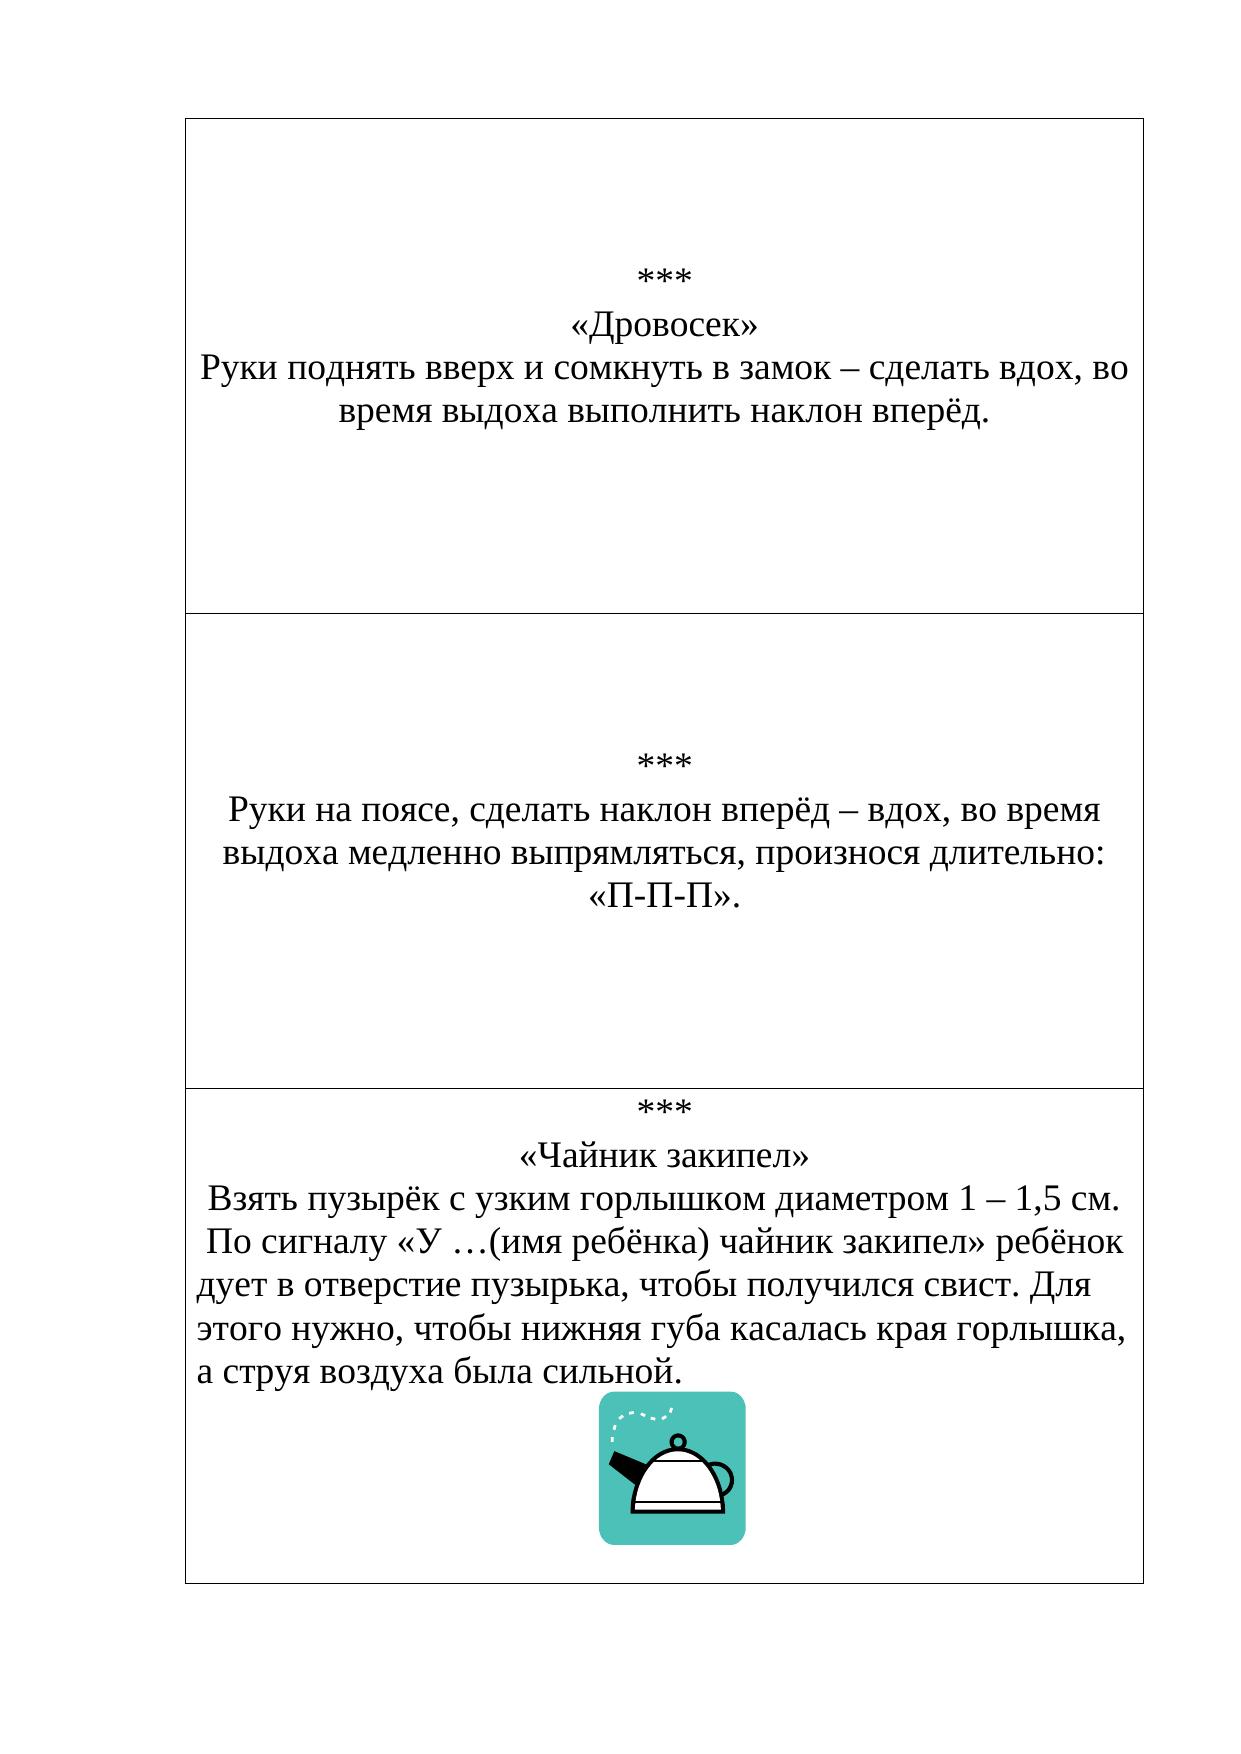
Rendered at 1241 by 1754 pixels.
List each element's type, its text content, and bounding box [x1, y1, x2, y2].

table_cell *** Руки на поясе, сделать наклон вперёд – вдох, во время выдоха медленно выпрямляться, произнося длительно: «П-П-П». [186, 614, 1143, 1088]
table_cell *** «Чайник закипел» Взять пузырёк с узким горлышком диаметром 1 – 1,5 см. По сигналу «У …(имя ребёнка) чайник закипел» ребёнок дует в отверстие пузырька, чтобы получился свист. Для этого нужно, чтобы нижняя губа касалась края горлышка, а струя воздуха была сильной. [186, 1089, 1143, 1583]
table_cell *** «Дровосек» Руки поднять вверх и сомкнуть в замок – сделать вдох, во время выдоха выполнить наклон вперёд. [186, 119, 1143, 613]
